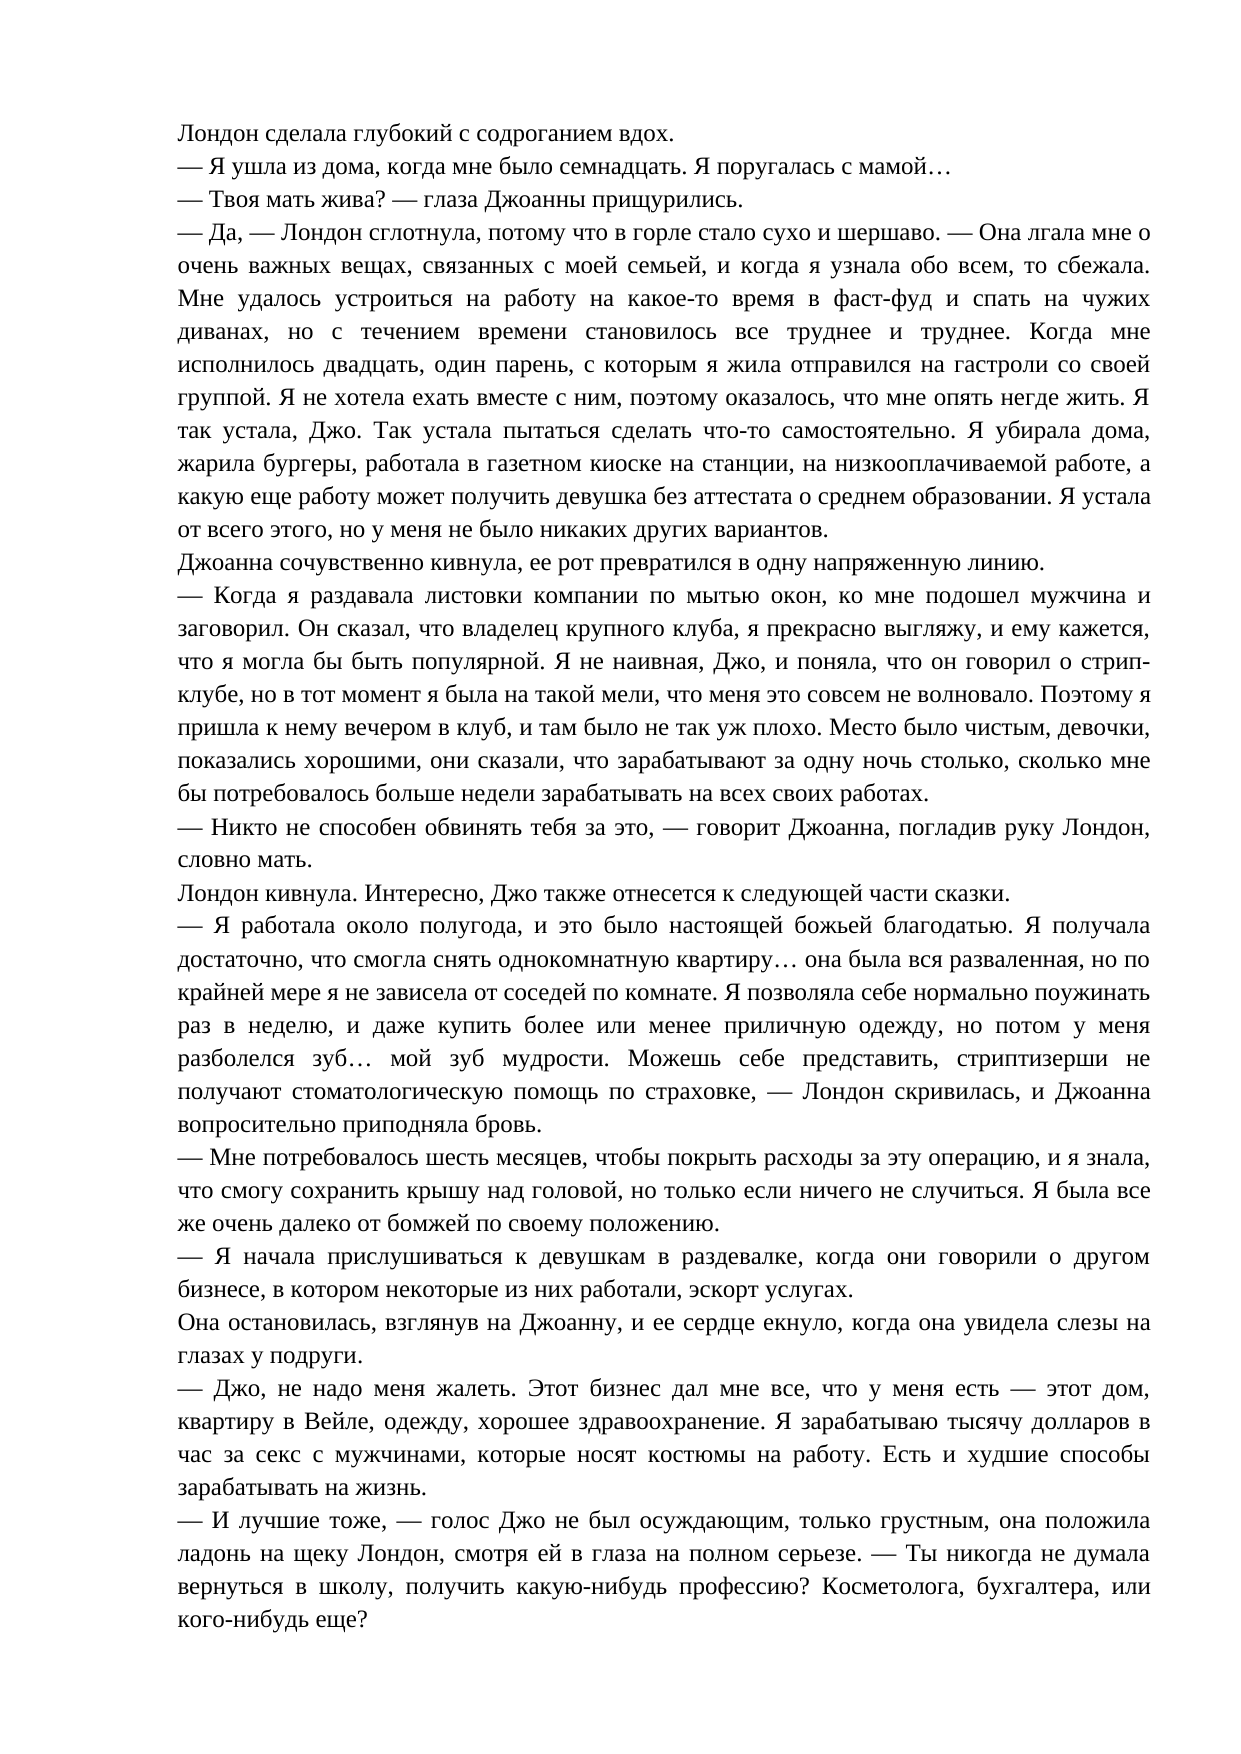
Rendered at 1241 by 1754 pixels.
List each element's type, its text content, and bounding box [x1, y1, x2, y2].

text — Мне потребовалось шесть месяцев, чтобы покрыть расходы за эту операцию, и я знала, что смогу сохранить крышу над головой, но только если ничего не случиться. Я была все же очень далеко от бомжей по своему положению. [177, 1142, 1152, 1237]
text — И лучшие тоже, — голос Джо не был осуждающим, только грустным, она положила ладонь на щеку Лондон, смотря ей в глаза на полном серьезе. — Ты никогда не думала вернуться в школу, получить какую-нибудь профессию? Косметолога, бухгалтера, или кого-нибудь еще? [177, 1505, 1152, 1633]
text — Когда я раздавала листовки компании по мытью окон, ко мне подошел мужчина и заговорил. Он сказал, что владелец крупного клуба, я прекрасно выгляжу, и ему кажется, что я могла бы быть популярной. Я не наивная, Джо, и поняла, что он говорил о стрип-клубе, но в тот момент я была на такой мели, что меня это совсем не волновало. Поэтому я пришла к нему вечером в клуб, и там было не так уж плохо. Место было чистым, девочки, показались хорошими, они сказали, что зарабатывают за одну ночь столько, сколько мне бы потребовалось больше недели зарабатывать на всех своих работах. [177, 580, 1152, 807]
text — Твоя мать жива? — глаза Джоанны прищурились. [177, 184, 1152, 213]
text Она остановилась, взглянув на Джоанну, и ее сердце екнуло, когда она увидела слезы на глазах у подруги. [177, 1307, 1152, 1369]
text — Я ушла из дома, когда мне было семнадцать. Я поругалась с мамой… [177, 151, 1152, 180]
text — Никто не способен обвинять тебя за это, — говорит Джоанна, погладив руку Лондон, словно мать. [177, 812, 1152, 873]
text — Джо, не надо меня жалеть. Этот бизнес дал мне все, что у меня есть — этот дом, квартиру в Вейле, одежду, хорошее здравоохранение. Я зарабатываю тысячу долларов в час за секс с мужчинами, которые носят костюмы на работу. Есть и худшие способы зарабатывать на жизнь. [177, 1373, 1152, 1501]
text — Я начала прислушиваться к девушкам в раздевалке, когда они говорили о другом бизнесе, в котором некоторые из них работали, эскорт услугах. [177, 1241, 1152, 1303]
text — Я работала около полугода, и это было настоящей божьей благодатью. Я получала достаточно, что смогла снять однокомнатную квартиру… она была вся разваленная, но по крайней мере я не зависела от соседей по комнате. Я позволяла себе нормально поужинать раз в неделю, и даже купить более или менее приличную одежду, но потом у меня разболелся зуб… мой зуб мудрости. Можешь себе представить, стриптизерши не получают стоматологическую помощь по страховке, — Лондон скривилась, и Джоанна вопросительно приподняла бровь. [177, 911, 1152, 1137]
text — Да, — Лондон сглотнула, потому что в горле стало сухо и шершаво. — Она лгала мне о очень важных вещах, связанных с моей семьей, и когда я узнала обо всем, то сбежала. Мне удалось устроиться на работу на какое-то время в фаст-фуд и спать на чужих диванах, но с течением времени становилось все труднее и труднее. Когда мне исполнилось двадцать, один парень, с которым я жила отправился на гастроли со своей группой. Я не хотела ехать вместе с ним, поэтому оказалось, что мне опять негде жить. Я так устала, Джо. Так устала пытаться сделать что-то самостоятельно. Я убирала дома, жарила бургеры, работала в газетном киоске на станции, на низкооплачиваемой работе, а какую еще работу может получить девушка без аттестата о среднем образовании. Я устала от всего этого, но у меня не было никаких других вариантов. [177, 217, 1152, 543]
text Лондон сделала глубокий с содроганием вдох. [177, 118, 1152, 147]
text Джоанна сочувственно кивнула, ее рот превратился в одну напряженную линию. [177, 547, 1152, 576]
text Лондон кивнула. Интересно, Джо также отнесется к следующей части сказки. [177, 878, 1152, 906]
